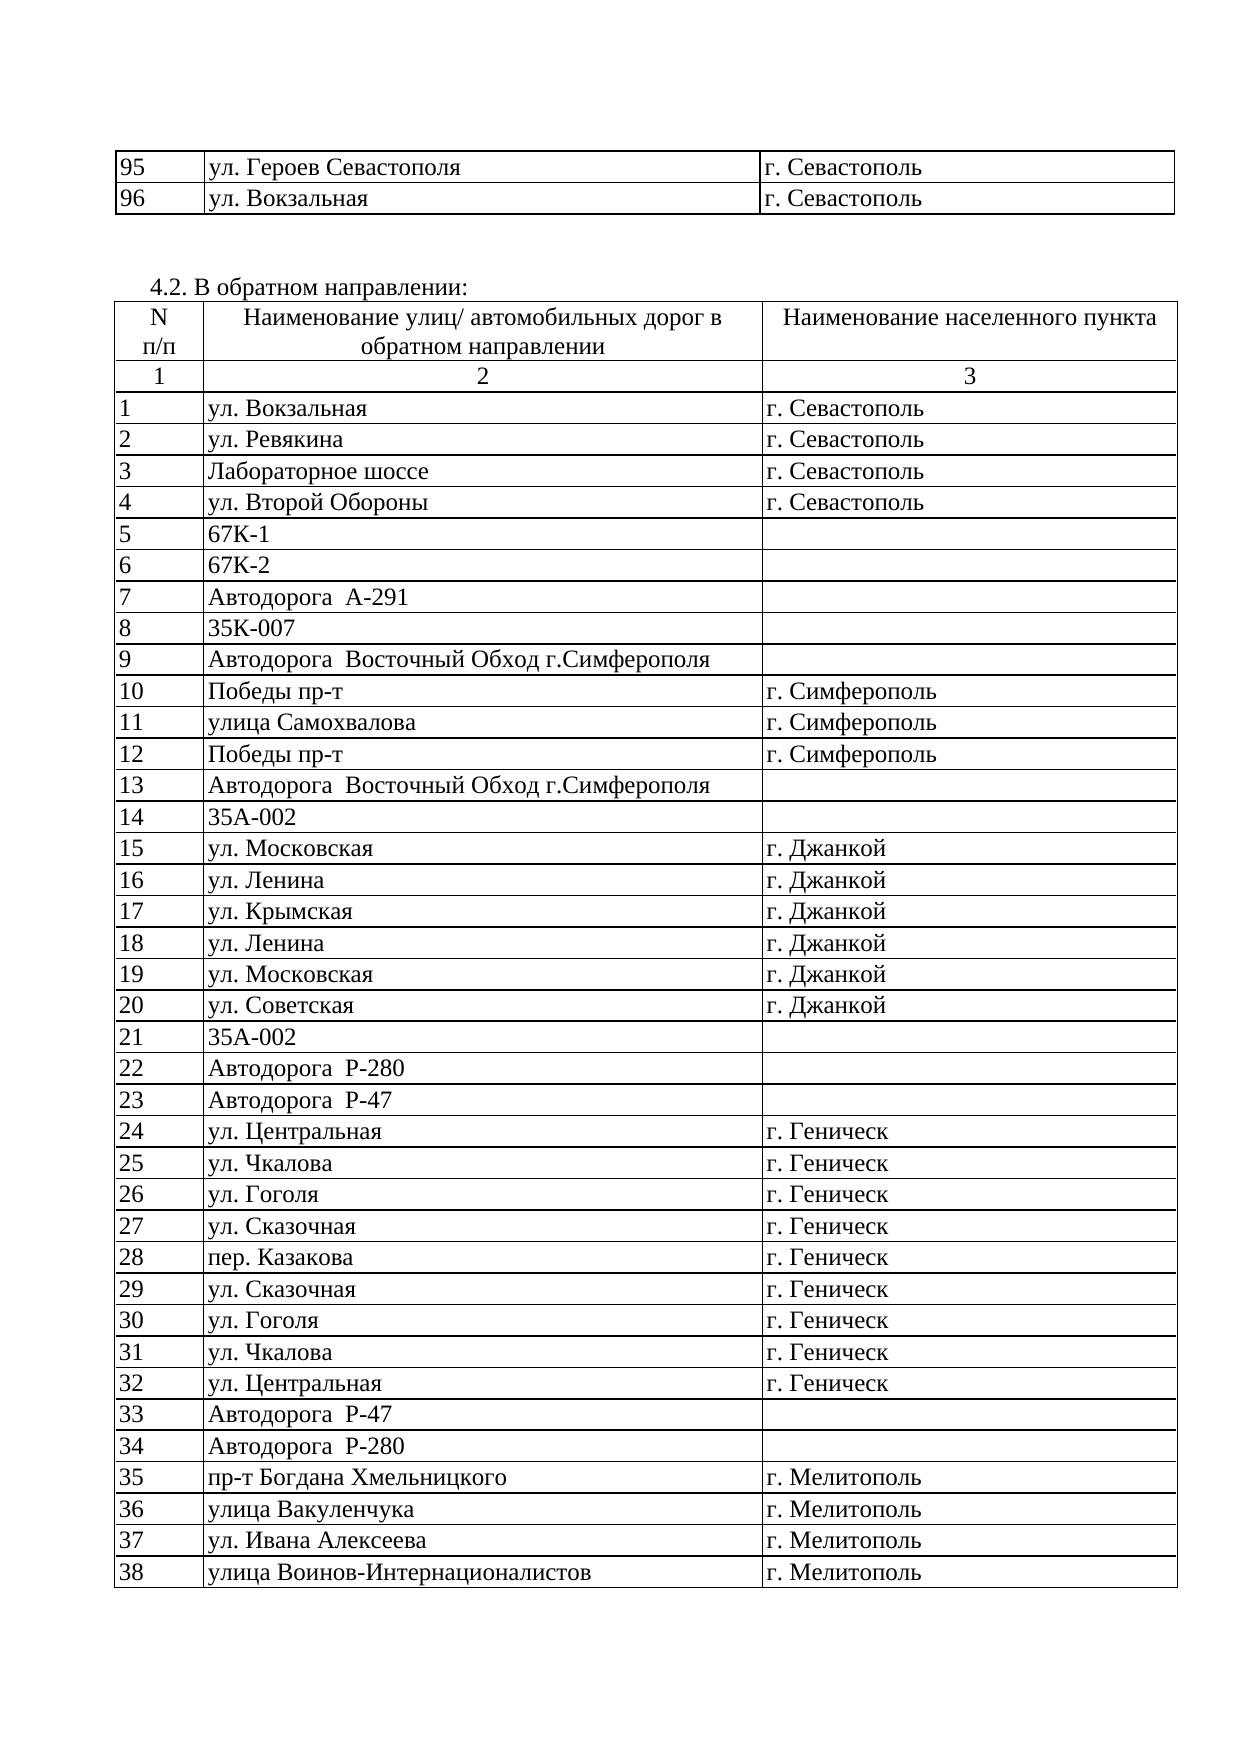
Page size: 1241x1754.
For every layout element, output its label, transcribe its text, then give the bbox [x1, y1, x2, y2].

table_cell [763, 643, 1177, 674]
table_cell ул. Вокзальная [204, 393, 762, 423]
table_cell г. Севастополь [763, 486, 1177, 517]
table_cell улица Вакуленчука [204, 1494, 762, 1524]
table_cell 38 [115, 1556, 203, 1587]
table_cell г. Мелитополь [763, 1492, 1177, 1524]
table_cell 20 [115, 990, 203, 1020]
table_cell 6 [115, 550, 203, 580]
table_cell 30 [115, 1305, 203, 1335]
table_cell г. Геническ [763, 1366, 1177, 1398]
table_cell пер. Казакова [204, 1242, 762, 1272]
table_cell 8 [115, 613, 203, 643]
table_cell ул. Гоголя [204, 1305, 762, 1335]
table_cell 3 [763, 360, 1177, 391]
table_header N п/п [115, 302, 203, 360]
table_cell 14 [115, 801, 203, 832]
table_cell 23 [115, 1084, 203, 1115]
table_cell 35К-007 [204, 613, 762, 643]
table_cell 35 [115, 1462, 203, 1492]
table_cell [763, 611, 1177, 643]
table_cell 31 [115, 1336, 203, 1366]
table_cell 22 [115, 1053, 203, 1083]
table_cell ул. Московская [204, 959, 762, 989]
table_cell г. Джанкой [763, 989, 1177, 1020]
table_cell улица Воинов-Интернационалистов [204, 1557, 762, 1587]
table_cell Автодорога Р-47 [204, 1085, 762, 1115]
table_cell г. Геническ [763, 1304, 1177, 1335]
table_cell Победы пр-т [204, 676, 762, 706]
table_cell 4 [115, 487, 203, 517]
table_cell 7 [115, 581, 203, 611]
table_cell г. Мелитополь [763, 1555, 1177, 1587]
table_cell 34 [115, 1430, 203, 1461]
table_cell 95 [117, 152, 204, 181]
table_cell 19 [115, 959, 203, 989]
table_cell ул. Чкалова [204, 1148, 762, 1178]
table_cell 16 [115, 864, 203, 894]
table_cell г. Симферополь [763, 674, 1177, 706]
table_cell [763, 1083, 1177, 1115]
table_cell 25 [115, 1147, 203, 1178]
table_cell 67К-2 [204, 550, 762, 580]
table_cell 27 [115, 1210, 203, 1241]
table_cell ул. Ленина [204, 865, 762, 894]
table_cell 26 [115, 1179, 203, 1209]
table_cell [763, 1052, 1177, 1083]
table_cell 11 [115, 707, 203, 737]
table_cell ул. Героев Севастополя [205, 152, 759, 181]
table_cell 29 [115, 1273, 203, 1303]
table_cell [763, 580, 1177, 611]
table_cell 12 [115, 738, 203, 769]
table_cell Автодорога А-291 [204, 582, 762, 611]
table_cell Автодорога Восточный Обход г.Симферополя [204, 770, 762, 800]
table_cell пр-т Богдана Хмельницкого [204, 1462, 762, 1492]
table_cell 96 [117, 183, 204, 213]
table_cell г. Севастополь [761, 152, 1174, 181]
table_cell ул. Вокзальная [205, 183, 759, 213]
table_cell [763, 549, 1177, 580]
table_cell ул. Советская [204, 991, 762, 1020]
table_cell г. Джанкой [763, 926, 1177, 957]
table_cell г. Геническ [763, 1209, 1177, 1241]
table_cell 18 [115, 927, 203, 957]
table_cell ул. Второй Обороны [204, 487, 762, 517]
table_cell ул. Гоголя [204, 1179, 762, 1209]
table_cell 36 [115, 1493, 203, 1524]
table_cell г. Геническ [763, 1272, 1177, 1303]
table_cell г. Геническ [763, 1146, 1177, 1178]
table_cell 1 [115, 361, 203, 391]
table_cell 24 [115, 1116, 203, 1146]
text 4.2. В обратном направлении: [150, 272, 1090, 301]
table_cell г. Мелитополь [763, 1461, 1177, 1492]
table_cell Автодорога Р-280 [204, 1431, 762, 1461]
table_cell 5 [115, 518, 203, 548]
table_cell Автодорога Р-47 [204, 1400, 762, 1429]
table_cell г. Севастополь [763, 391, 1177, 423]
table_cell Автодорога Р-280 [204, 1053, 762, 1083]
table_cell 67К-1 [204, 519, 762, 548]
table_cell ул. Московская [204, 833, 762, 863]
table_cell 28 [115, 1242, 203, 1272]
table_cell 33 [115, 1399, 203, 1429]
table_cell 13 [115, 770, 203, 800]
table_cell ул. Ивана Алексеева [204, 1525, 762, 1555]
table_cell 9 [115, 644, 203, 674]
table_header Наименование улиц/ автомобильных дорог в обратном направлении [204, 302, 762, 360]
table_cell [763, 1429, 1177, 1461]
table_cell г. Джанкой [763, 958, 1177, 989]
table_cell ул. Сказочная [204, 1211, 762, 1241]
table_cell г. Геническ [763, 1178, 1177, 1209]
table_cell 37 [115, 1525, 203, 1555]
table_cell г. Севастополь [763, 423, 1177, 454]
table_cell [763, 517, 1177, 548]
table_cell 3 [115, 455, 203, 486]
table_cell [763, 1020, 1177, 1052]
table_cell [763, 769, 1177, 800]
table_cell ул. Сказочная [204, 1274, 762, 1303]
table_cell [763, 1398, 1177, 1429]
table_cell Победы пр-т [204, 739, 762, 769]
table_cell г. Севастополь [761, 183, 1174, 213]
table_cell 35А-002 [204, 802, 762, 832]
table_cell 2 [204, 361, 762, 391]
table_header Наименование населенного пункта [763, 302, 1177, 360]
table_cell 32 [115, 1368, 203, 1398]
table_cell 21 [115, 1021, 203, 1052]
table_cell 10 [115, 675, 203, 706]
table_cell г. Геническ [763, 1241, 1177, 1272]
table_cell 15 [115, 833, 203, 863]
table_cell г. Симферополь [763, 706, 1177, 737]
table_cell Лабораторное шоссе [204, 456, 762, 486]
table_cell г. Севастополь [763, 454, 1177, 486]
table_cell [763, 800, 1177, 832]
table_cell улица Самохвалова [204, 707, 762, 737]
table_cell 17 [115, 896, 203, 926]
table_cell ул. Ревякина [204, 424, 762, 454]
table_cell г. Джанкой [763, 895, 1177, 926]
table_cell г. Симферополь [763, 737, 1177, 769]
table_cell 2 [115, 424, 203, 454]
table_cell г. Джанкой [763, 832, 1177, 863]
table_cell г. Мелитополь [763, 1524, 1177, 1555]
table_cell ул. Центральная [204, 1116, 762, 1146]
table_cell г. Геническ [763, 1115, 1177, 1146]
table_cell ул. Чкалова [204, 1337, 762, 1366]
table_cell ул. Центральная [204, 1368, 762, 1398]
table_cell г. Джанкой [763, 863, 1177, 894]
table_cell Автодорога Восточный Обход г.Симферополя [204, 645, 762, 674]
table_cell 35А-002 [204, 1022, 762, 1052]
table_cell г. Геническ [763, 1335, 1177, 1366]
table_cell ул. Ленина [204, 928, 762, 957]
table_cell 1 [115, 392, 203, 423]
table_cell ул. Крымская [204, 896, 762, 926]
